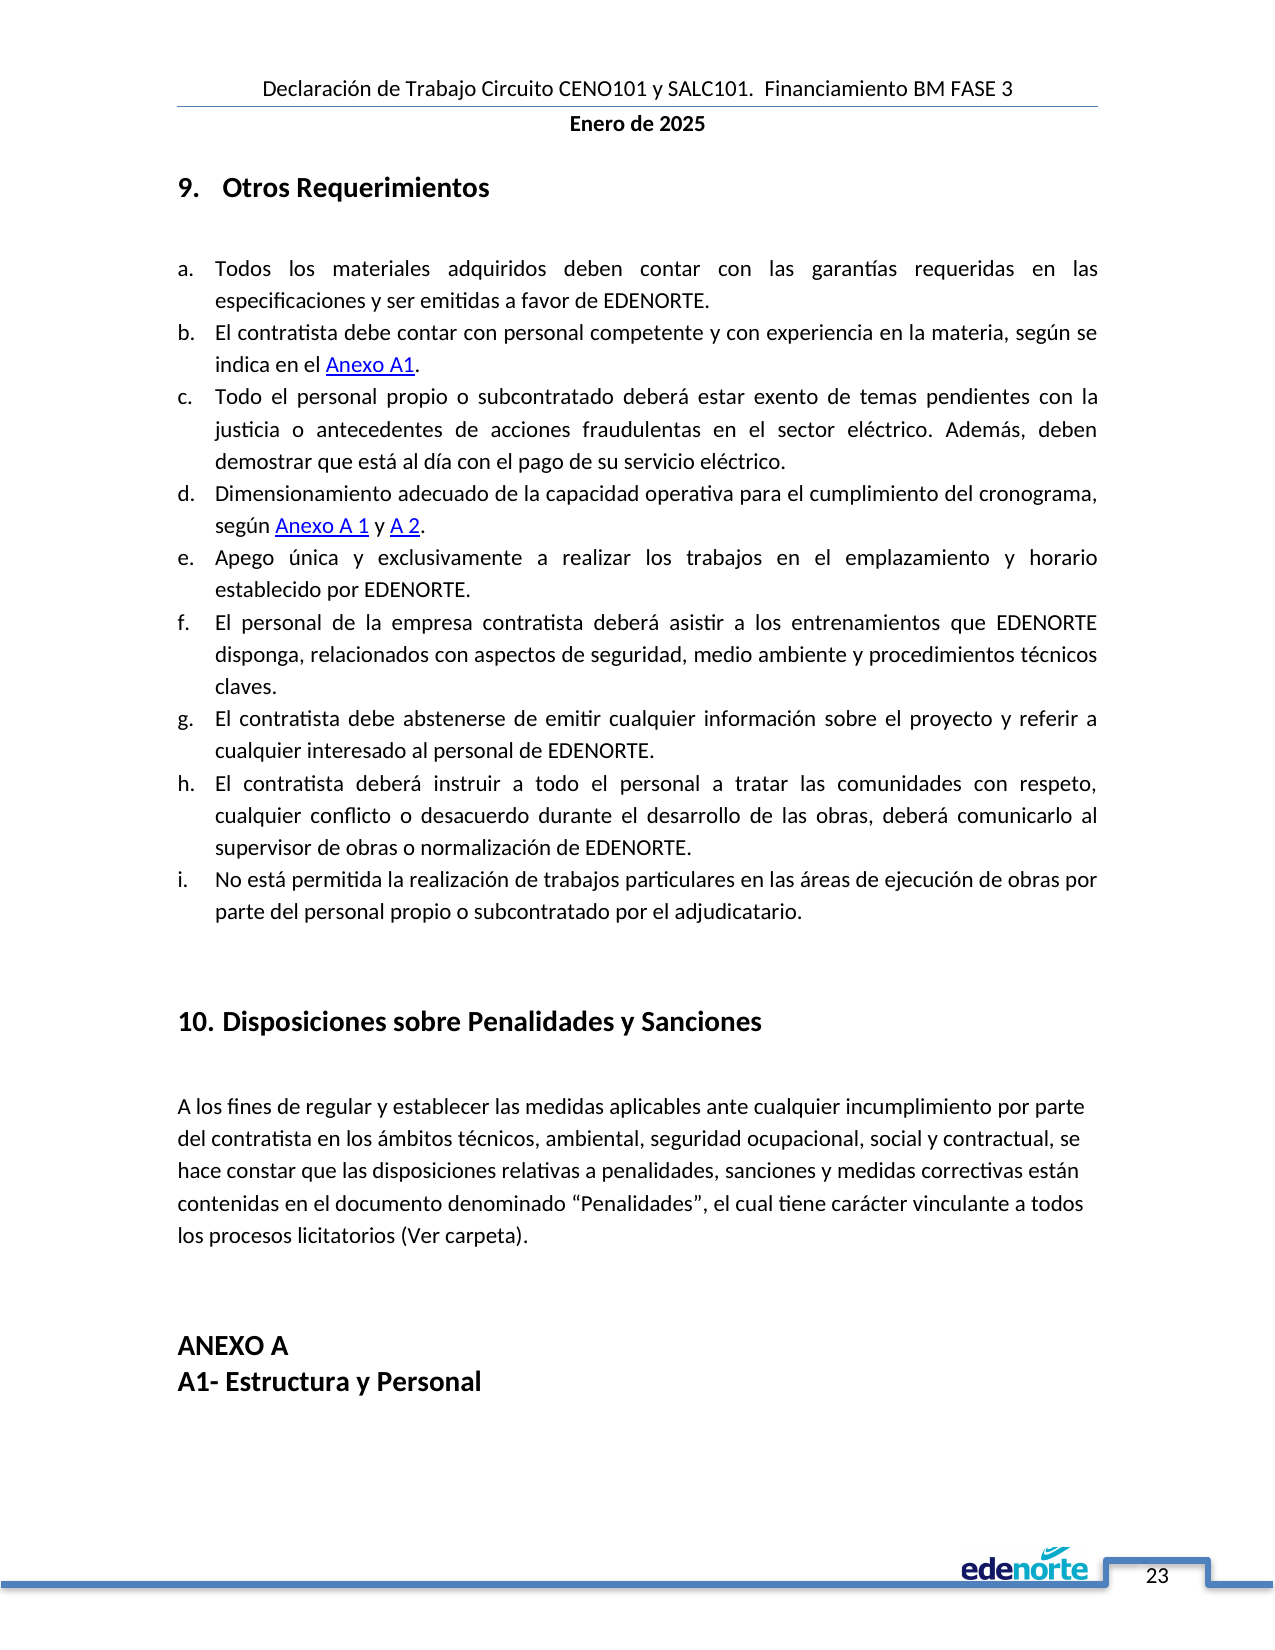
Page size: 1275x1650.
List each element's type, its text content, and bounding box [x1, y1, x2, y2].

list No está permitida la realización de trabajos particulares en las áreas de ejecución de obras por parte del personal propio o subcontratado por el adjudicatario. [177, 865, 1098, 926]
subtitle Disposiciones sobre Penalidades y Sanciones [177, 1003, 1098, 1039]
list Todos los materiales adquiridos deben contar con las garantías requeridas en las especificaciones y ser emitidas a favor de EDENORTE. [177, 254, 1098, 314]
list El contratista debe abstenerse de emitir cualquier información sobre el proyecto y referir a cualquier interesado al personal de EDENORTE. [177, 704, 1098, 764]
list El contratista debe contar con personal competente y con experiencia en la materia, según se indica en el Anexo A1. [177, 318, 1098, 378]
subtitle A1- Estructura y Personal [177, 1363, 1098, 1398]
subtitle Otros Requerimientos [177, 169, 1098, 205]
list Todo el personal propio o subcontratado deberá estar exento de temas pendientes con la justicia o antecedentes de acciones fraudulentas en el sector eléctrico. Además, deben demostrar que está al día con el pago de su servicio eléctrico. [177, 382, 1098, 475]
text A los fines de regular y establecer las medidas aplicables ante cualquier incumplimiento por parte del contratista en los ámbitos técnicos, ambiental, seguridad ocupacional, social y contractual, se hace constar que las disposiciones relativas a penalidades, sanciones y medidas correctivas están contenidas en el documento denominado “Penalidades”, el cual tiene carácter vinculante a todos los procesos licitatorios (Ver carpeta). [177, 1092, 1098, 1249]
picture [961, 1547, 1088, 1580]
list El personal de la empresa contratista deberá asistir a los entrenamientos que EDENORTE disponga, relacionados con aspectos de seguridad, medio ambiente y procedimientos técnicos claves. [177, 608, 1098, 700]
subtitle ANEXO A [177, 1327, 1098, 1363]
list El contratista deberá instruir a todo el personal a tratar las comunidades con respeto, cualquier conflicto o desacuerdo durante el desarrollo de las obras, deberá comunicarlo al supervisor de obras o normalización de EDENORTE. [177, 769, 1098, 861]
list Apego única y exclusivamente a realizar los trabajos en el emplazamiento y horario establecido por EDENORTE. [177, 543, 1098, 604]
list Dimensionamiento adecuado de la capacidad operativa para el cumplimiento del cronograma, según Anexo A 1 y A 2. [177, 479, 1098, 539]
